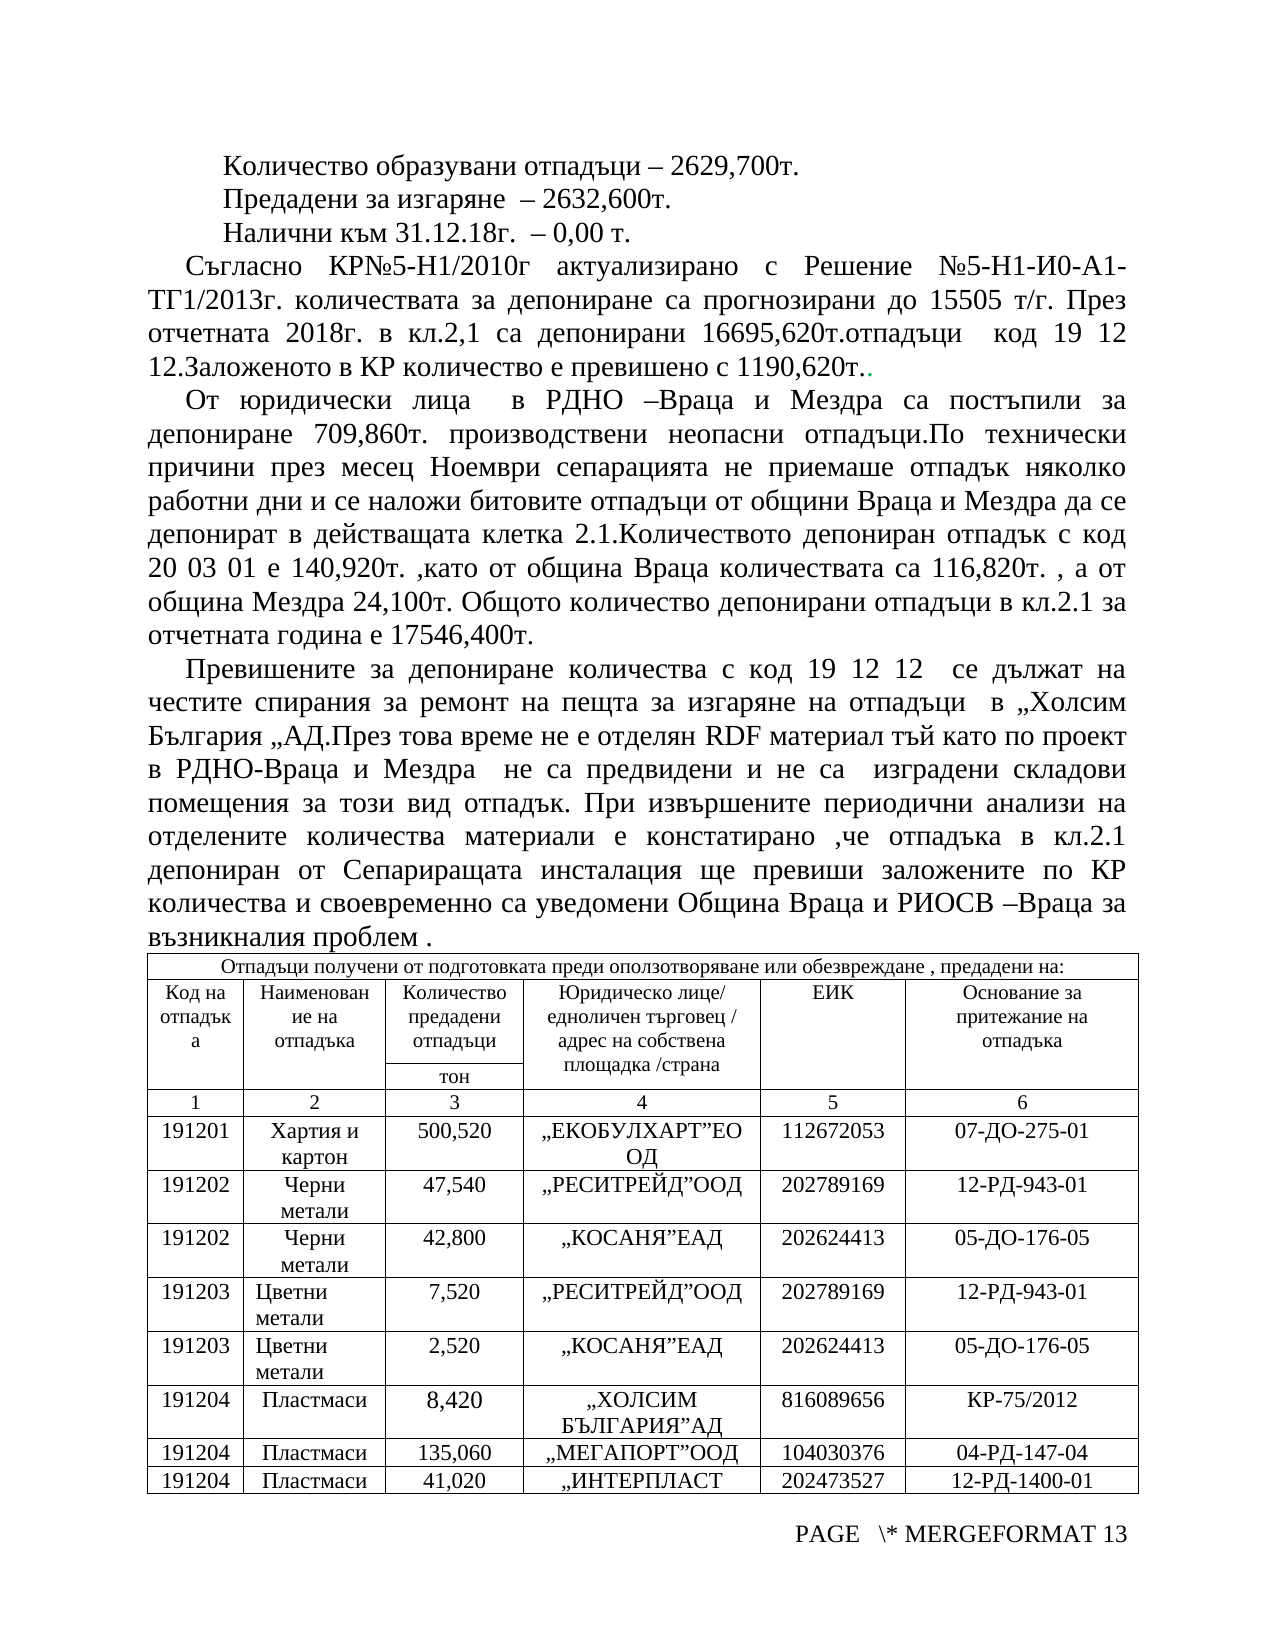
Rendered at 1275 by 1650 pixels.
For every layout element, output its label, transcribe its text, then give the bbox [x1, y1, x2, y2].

table_cell 112672053 [761, 1117, 905, 1169]
table_cell 12-РД-943-01 [906, 1171, 1138, 1223]
table_cell „КОСАНЯ”ЕАД [524, 1224, 760, 1277]
table_cell 12-РД-943-01 [906, 1278, 1138, 1331]
table_cell 191204 [148, 1439, 243, 1466]
table_cell Черни метали [244, 1171, 385, 1223]
table_cell 202789169 [761, 1171, 905, 1223]
table_cell 135,060 [386, 1439, 523, 1466]
table_cell тон [386, 1064, 523, 1089]
text От юридически лица в РДНО –Враца и Мездра са постъпили за депониране 709,860т. производствени неопасни отпадъци.По технически причини през месец Ноември сепарацията не приемаше отпадък няколко работни дни и се наложи битовите отпадъци от общини Враца и Мездра да се депонират в действащата клетка 2.1.Количеството депониран отпадък с код 20 03 01 е 140,920т. ,като от община Враца количествата са 116,820т. , а от община Мездра 24,100т. Общото количество депонирани отпадъци в кл.2.1 за отчетната година е 17546,400т. [148, 382, 1127, 651]
table_cell „РЕСИТРЕЙД”ООД [524, 1171, 760, 1223]
table_cell 07-ДО-275-01 [906, 1117, 1138, 1169]
table_cell „ИНТЕРПЛАСТ БГ”ООД [524, 1467, 760, 1493]
table_cell Цветни метали [244, 1332, 385, 1384]
table_cell Наименование на отпадъка [244, 980, 385, 1089]
table_cell 191202 [148, 1171, 243, 1223]
text Превишените за депониране количества с код 19 12 12 се дължат на честите спирания за ремонт на пещта за изгаряне на отпадъци в „Холсим България „АД.През това време не е отделян RDF материал тъй като по проект в РДНО-Враца и Мездра не са предвидени и не са изградени складови помещения за този вид отпадък. При извършените периодични анализи на отделените количества материали е констатирано ,че отпадъка в кл.2.1 депониран от Сепариращата инсталация ще превиши заложените по КР количества и своевременно са уведомени Община Враца и РИОСВ –Враца за възникналия проблем . [148, 651, 1127, 953]
table_cell „ХОЛСИМ БЪЛГАРИЯ”АД [524, 1386, 760, 1438]
table_cell Пластмаси [244, 1439, 385, 1466]
table_cell 4 [524, 1090, 760, 1116]
text Съгласно КР№5-Н1/2010г актуализирано с Решение №5-Н1-И0-А1-ТГ1/2013г. количествата за депониране са прогнозирани до 15505 т/г. През отчетната 2018г. в кл.2,1 са депонирани 16695,620т.отпадъци код 19 12 12.Заложеното в КР количество е превишено с 1190,620т.. [148, 248, 1127, 382]
table_cell 5 [761, 1090, 905, 1116]
table_cell 12-РД-1400-01 [906, 1467, 1138, 1493]
text Количество образувани отпадъци – 2629,700т. [223, 148, 1127, 181]
table_cell 191204 [148, 1467, 243, 1493]
table_cell Пластмаси [244, 1467, 385, 1493]
table_cell ЕИК [761, 980, 905, 1089]
table_cell Количество предадени отпадъци [386, 980, 523, 1063]
table_cell 191203 [148, 1278, 243, 1331]
table_cell 202789169 [761, 1278, 905, 1331]
table_cell 1 [148, 1090, 243, 1116]
table_cell 47,540 [386, 1171, 523, 1223]
table_cell 6 [906, 1090, 1138, 1116]
table_header Отпадъци получени от подготовката преди оползотворяване или обезвреждане , предадени на: [148, 954, 1138, 979]
table_cell Код на отпадъка [148, 980, 243, 1089]
table_cell 2 [244, 1090, 385, 1116]
table_cell Юридическо лице/ едноличен търговец / адрес на собствена площадка /страна [524, 980, 760, 1089]
table_cell 2,520 [386, 1332, 523, 1384]
table_cell 41,020 [386, 1467, 523, 1493]
text Налични към 31.12.18г. – 0,00 т. [223, 215, 1127, 248]
table_cell 202624413 [761, 1332, 905, 1384]
table_cell „КОСАНЯ”ЕАД [524, 1332, 760, 1384]
table_cell 191203 [148, 1332, 243, 1384]
table_cell 04-РД-147-04 [906, 1439, 1138, 1466]
table_cell 202624413 [761, 1224, 905, 1277]
table_cell Основание за притежание на отпадъка [906, 980, 1138, 1089]
table_cell КР-75/2012 [906, 1386, 1138, 1438]
table_cell 191204 [148, 1386, 243, 1438]
table_cell 05-ДО-176-05 [906, 1224, 1138, 1277]
table_cell 7,520 [386, 1278, 523, 1331]
table_cell Хартия и картон [244, 1117, 385, 1169]
table_cell Пластмаси [244, 1386, 385, 1438]
table_cell 500,520 [386, 1117, 523, 1169]
table_cell Цветни метали [244, 1278, 385, 1331]
table_cell 816089656 [761, 1386, 905, 1438]
table_cell „РЕСИТРЕЙД”ООД [524, 1278, 760, 1331]
table_cell „ЕКОБУЛХАРТ”ЕООД [524, 1117, 760, 1169]
text Предадени за изгаряне – 2632,600т. [223, 181, 1127, 215]
table_cell 202473527 [761, 1467, 905, 1493]
table_cell 191202 [148, 1224, 243, 1277]
table_cell 3 [386, 1090, 523, 1116]
table_cell „МЕГАПОРТ”ООД [524, 1439, 760, 1466]
table_cell 8,420 [386, 1386, 523, 1438]
table_cell 104030376 [761, 1439, 905, 1466]
table_cell 42,800 [386, 1224, 523, 1277]
table_cell 191201 [148, 1117, 243, 1169]
table_cell 05-ДО-176-05 [906, 1332, 1138, 1384]
table_cell Черни метали [244, 1224, 385, 1277]
